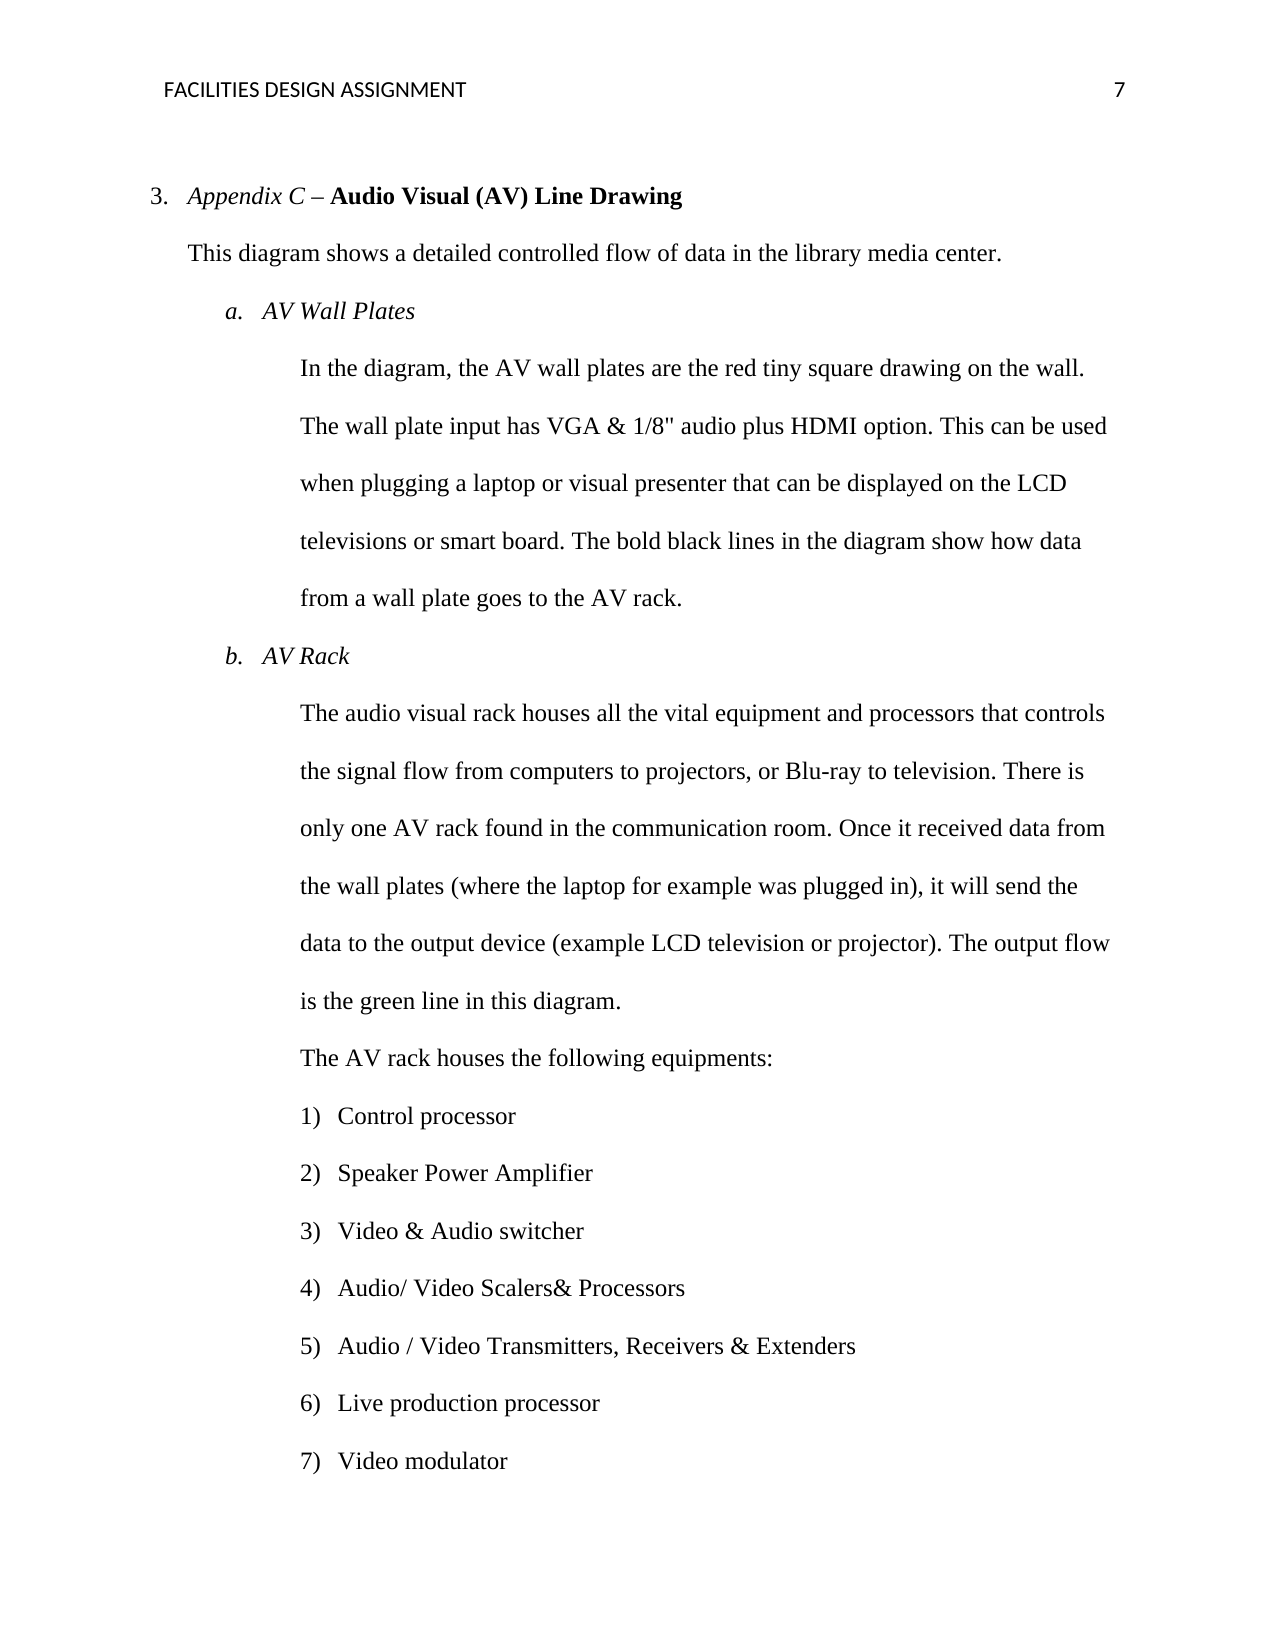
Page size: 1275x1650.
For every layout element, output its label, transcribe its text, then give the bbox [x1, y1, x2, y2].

text The audio visual rack houses all the vital equipment and processors that controls the signal flow from computers to projectors, or Blu-ray to television. There is only one AV rack found in the communication room. Once it received data from the wall plates (where the laptop for example was plugged in), it will send the data to the output device (example LCD television or projector). The output flow is the green line in this diagram. [300, 698, 1125, 1014]
text In the diagram, the AV wall plates are the red tiny square drawing on the wall. The wall plate input has VGA & 1/8" audio plus HDMI option. This can be used when plugging a laptop or visual presenter that can be displayed on the LCD televisions or smart board. The bold black lines in the diagram show how data from a wall plate goes to the AV rack. [300, 353, 1125, 612]
list Live production processor [300, 1388, 1125, 1417]
list Speaker Power Amplifier [300, 1158, 1125, 1187]
list Audio/ Video Scalers& Processors [300, 1273, 1125, 1302]
text The AV rack houses the following equipments: [300, 1043, 1125, 1072]
list AV Wall Plates [225, 296, 1125, 324]
list Video modulator [300, 1446, 1125, 1474]
list AV Rack [225, 641, 1125, 669]
list Audio / Video Transmitters, Receivers & Extenders [300, 1331, 1125, 1359]
list Appendix C – Audio Visual (AV) Line Drawing [150, 181, 1125, 209]
list Control processor [300, 1101, 1125, 1129]
list Video & Audio switcher [300, 1216, 1125, 1244]
text This diagram shows a detailed controlled flow of data in the library media center. [187, 238, 1125, 267]
